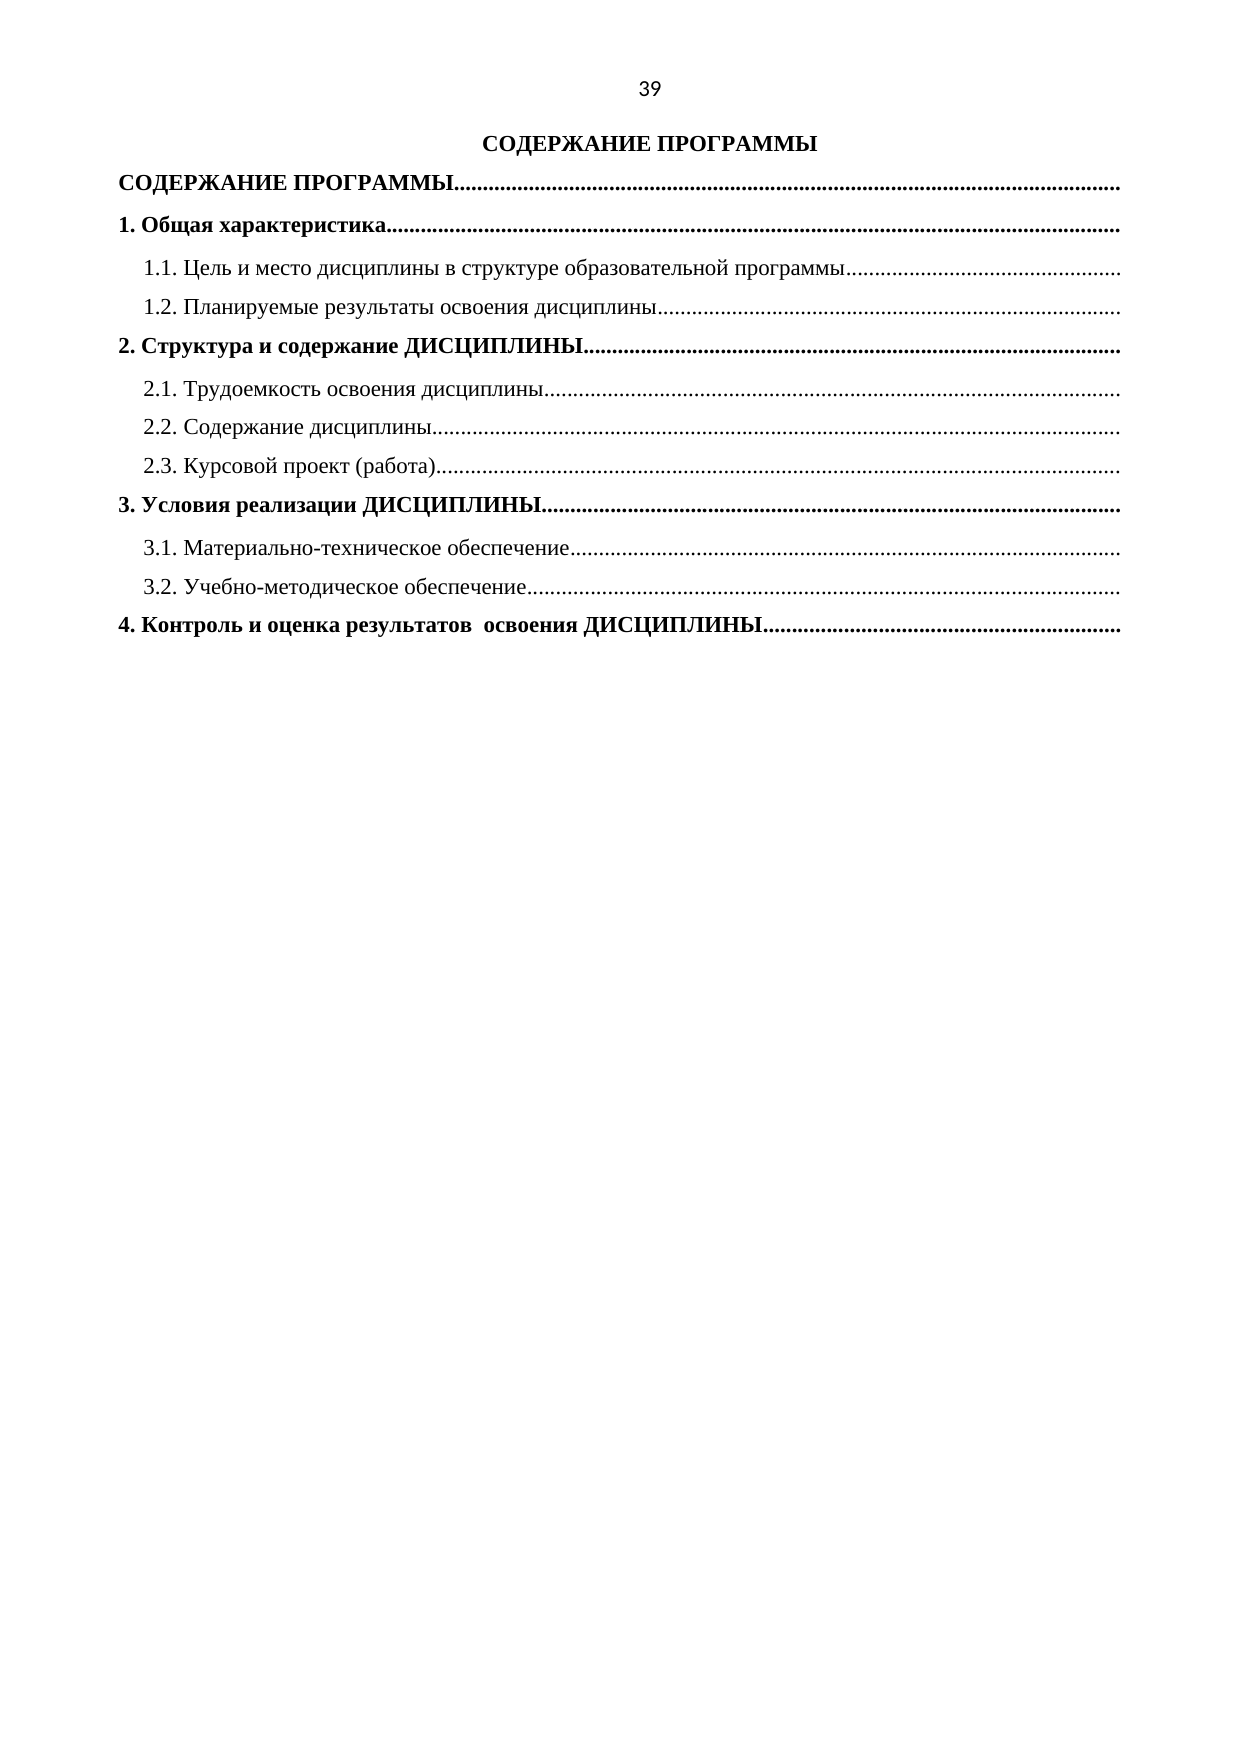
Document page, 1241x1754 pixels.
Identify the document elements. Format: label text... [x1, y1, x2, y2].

text СОДЕРЖАНИЕ ПРОГРАММЫ [118, 169, 1181, 195]
text 3. Условия реализации ДИСЦИПЛИНЫ [118, 491, 1181, 517]
text 3.1. Материально-техническое обеспечение [143, 534, 1181, 560]
text 2.2. Содержание дисциплины [143, 413, 1181, 440]
text 2.1. Трудоемкость освоения дисциплины [143, 374, 1181, 401]
text 3.2. Учебно-методическое обеспечение [143, 573, 1181, 599]
text 1.1. Цель и место дисциплины в структуре образовательной программы [143, 254, 1181, 281]
text 4. Контроль и оценка результатов освоения ДИСЦИПЛИНЫ [118, 612, 1181, 638]
text 1. Общая характеристика [118, 211, 1181, 238]
text 1.2. Планируемые результаты освоения дисциплины [143, 293, 1181, 319]
text 2. Структура и содержание ДИСЦИПЛИНЫ [118, 332, 1181, 358]
text 2.3. Курсовой проект (работа) [143, 452, 1181, 479]
text СОДЕРЖАНИЕ ПРОГРАММЫ [118, 130, 1181, 156]
